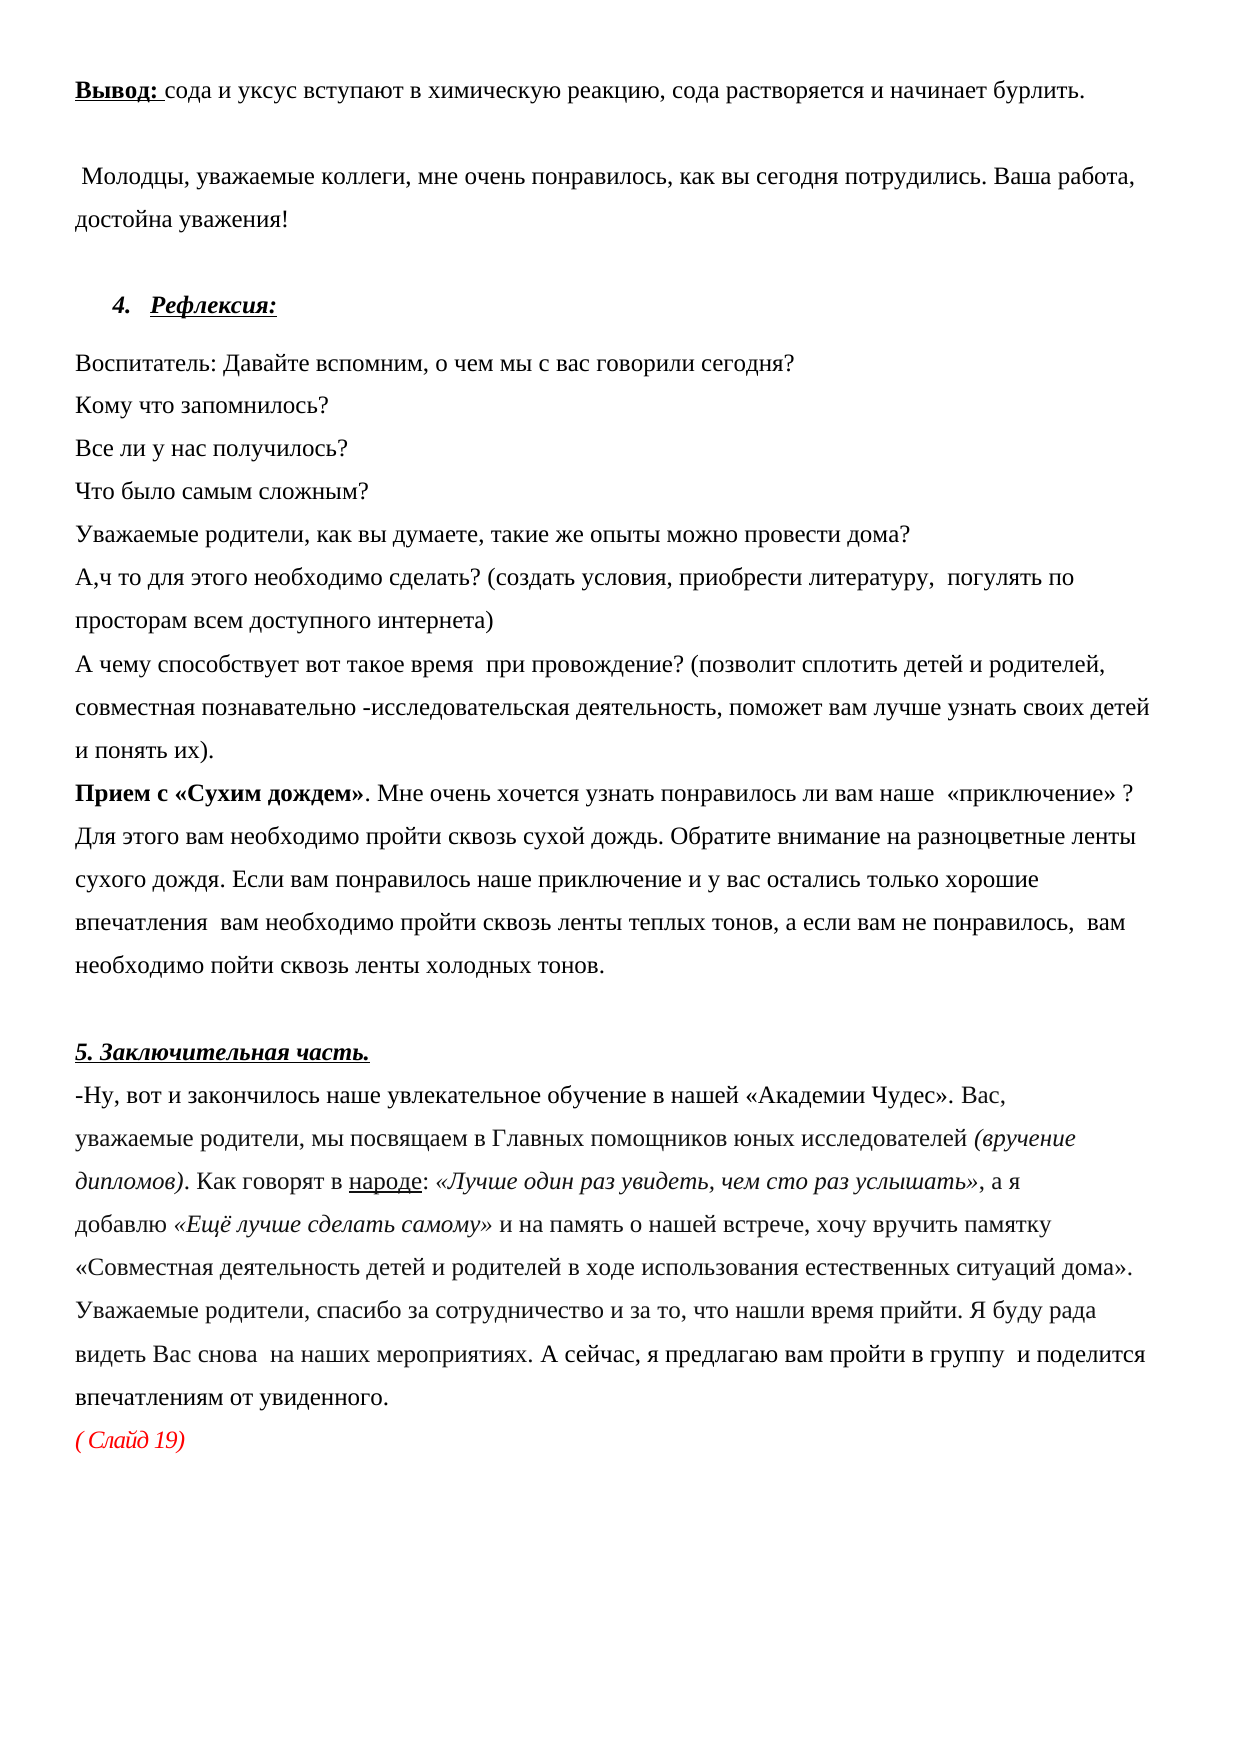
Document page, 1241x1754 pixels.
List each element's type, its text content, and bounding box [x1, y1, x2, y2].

text 5. Заключительная часть. [75, 1037, 1165, 1066]
list Рефлексия: [112, 291, 1165, 319]
text Молодцы, уважаемые коллеги, мне очень понравилось, как вы сегодня потрудились. Ваша работа, достойна уважения! [75, 161, 1165, 233]
text Воспитатель: Давайте вспомним, о чем мы с вас говорили сегодня? [75, 348, 1165, 376]
text Все ли у нас получилось? [75, 433, 1165, 462]
text -Ну, вот и закончилось наше увлекательное обучение в нашей «Академии Чудес». Вас, уважаемые родители, мы посвящаем в Главных помощников юных исследователей (вручение дипломов). Как говорят в народе: «Лучше один раз увидеть, чем сто раз услышать», а я добавлю «Ещё лучше сделать самому» и на память о нашей встрече, хочу вручить памятку «Совместная деятельность детей и родителей в ходе использования естественных ситуаций дома». Уважаемые родители, спасибо за сотрудничество и за то, что нашли время прийти. Я буду рада видеть Вас снова на наших мероприятиях. А сейчас, я предлагаю вам пройти в группу и поделится впечатлениям от увиденного. [75, 1080, 1165, 1411]
text А,ч то для этого необходимо сделать? (создать условия, приобрести литературу, погулять по просторам всем доступного интернета) [75, 562, 1165, 634]
text Что было самым сложным? [75, 476, 1165, 505]
text ( Слайд 19) [75, 1425, 1165, 1454]
text А чему способствует вот такое время при провождение? (позволит сплотить детей и родителей, совместная познавательно -исследовательская деятельность, поможет вам лучше узнать своих детей и понять их). [75, 649, 1165, 764]
text Прием с «Сухим дождем». Мне очень хочется узнать понравилось ли вам наше «приключение» ? Для этого вам необходимо пройти сквозь сухой дождь. Обратите внимание на разноцветные ленты сухого дождя. Если вам понравилось наше приключение и у вас остались только хорошие впечатления вам необходимо пройти сквозь ленты теплых тонов, а если вам не понравилось, вам необходимо пойти сквозь ленты холодных тонов. [75, 778, 1165, 979]
text Уважаемые родители, как вы думаете, такие же опыты можно провести дома? [75, 519, 1165, 548]
text Вывод: сода и уксус вступают в химическую реакцию, сода растворяется и начинает бурлить. [75, 75, 1165, 104]
text Кому что запомнилось? [75, 390, 1165, 419]
